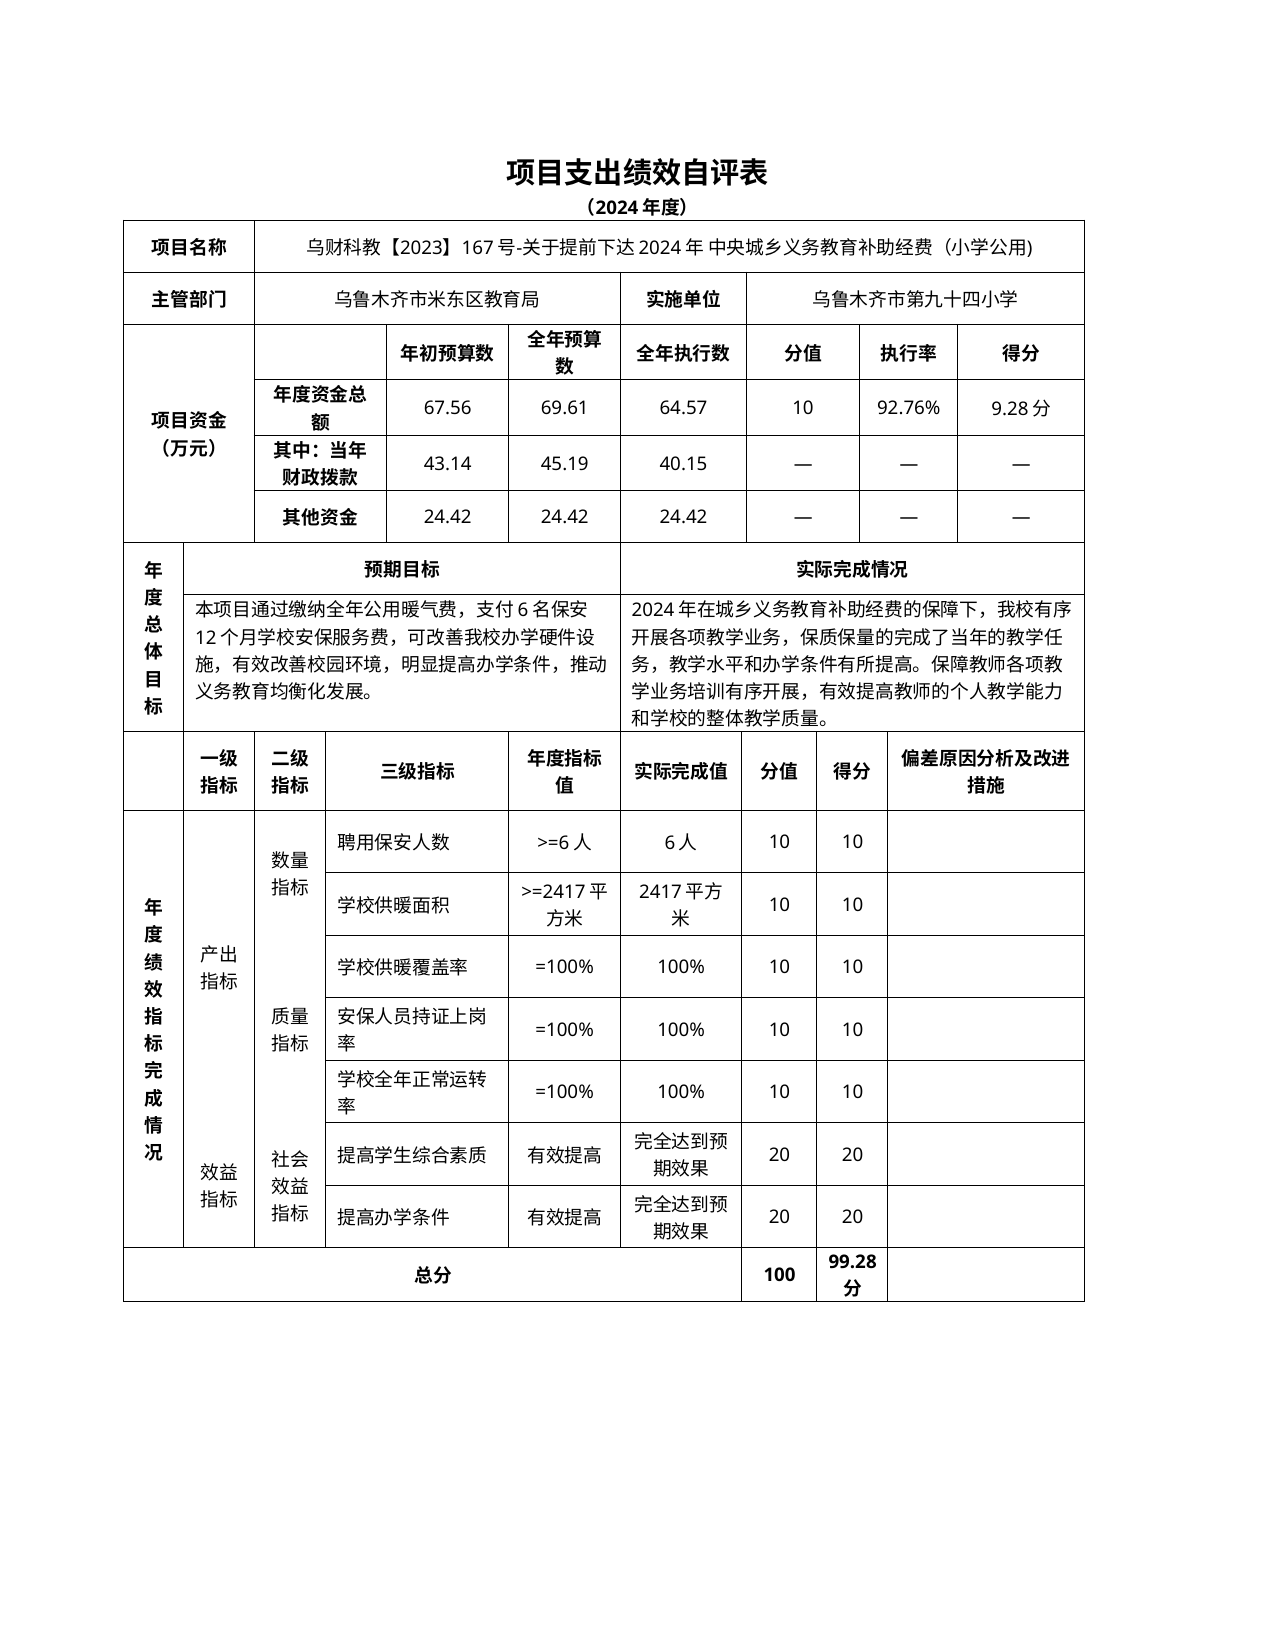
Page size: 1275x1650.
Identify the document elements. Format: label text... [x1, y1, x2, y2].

table_cell 质量指标 [255, 935, 325, 1122]
table_cell 得分 [958, 325, 1084, 379]
table_cell 100% [621, 998, 741, 1059]
table_cell 实施单位 [621, 273, 746, 324]
table_cell 10 [742, 873, 816, 934]
table_cell 其他资金 [255, 491, 386, 542]
table_cell 24.42 [621, 491, 746, 542]
table_cell — [860, 491, 957, 542]
table_cell — [958, 436, 1084, 490]
table_cell 产出指标 [184, 811, 254, 1122]
table_cell 10 [817, 998, 887, 1059]
table_cell 40.15 [621, 436, 746, 490]
text 项目支出绩效自评表 [187, 150, 1087, 192]
table_cell 100% [621, 936, 741, 997]
table_cell =100% [509, 1061, 620, 1122]
table_cell 20 [742, 1123, 816, 1184]
table_cell 学校供暖面积 [326, 873, 508, 934]
table_cell 一级指标 [184, 732, 254, 809]
table_cell 年度资金总额 [255, 380, 386, 434]
table_cell 64.57 [621, 380, 746, 434]
table_header 乌财科教【2023】167号-关于提前下达2024年 中央城乡义务教育补助经费（小学公用) [255, 221, 1084, 272]
table_cell 10 [817, 873, 887, 934]
table_cell [888, 1123, 1084, 1184]
text （2024年度） [187, 192, 1087, 219]
table_cell 其中：当年财政拨款 [255, 436, 386, 490]
table_cell 99.28分 [817, 1248, 887, 1301]
table_cell 社会效益指标 [255, 1122, 325, 1247]
table_cell 10 [817, 811, 887, 872]
table_cell 有效提高 [509, 1186, 620, 1247]
table_cell 实际完成值 [621, 732, 741, 809]
table_cell 年度绩效指标完成情况 [124, 811, 183, 1247]
table_cell 主管部门 [124, 273, 254, 324]
table_cell [888, 811, 1084, 872]
table_cell 提高学生综合素质 [326, 1123, 508, 1184]
table_cell 完全达到预期效果 [621, 1123, 741, 1184]
table_cell 年初预算数 [387, 325, 508, 379]
table_cell [255, 325, 386, 379]
table_cell 10 [742, 936, 816, 997]
table_cell 10 [742, 1061, 816, 1122]
table_cell 45.19 [509, 436, 620, 490]
table_cell — [747, 491, 859, 542]
table_cell 10 [747, 380, 859, 434]
table_cell [888, 1186, 1084, 1247]
table_cell — [747, 436, 859, 490]
table_cell 20 [742, 1186, 816, 1247]
table_cell >=6人 [509, 811, 620, 872]
table_cell 学校全年正常运转率 [326, 1061, 508, 1122]
table_cell 10 [817, 936, 887, 997]
table_cell 年度总体目标 [124, 543, 183, 731]
table_cell >=2417平方米 [509, 873, 620, 934]
table_cell 分值 [747, 325, 859, 379]
table_cell — [860, 436, 957, 490]
table_cell 本项目通过缴纳全年公用暖气费，支付6名保安12个月学校安保服务费，可改善我校办学硬件设施，有效改善校园环境，明显提高办学条件，推动义务教育均衡化发展。 [184, 595, 620, 731]
table_cell 10 [817, 1061, 887, 1122]
table_cell 24.42 [509, 491, 620, 542]
table_cell [888, 998, 1084, 1059]
table_cell 10 [742, 811, 816, 872]
table_cell 三级指标 [326, 732, 508, 809]
table_cell 完全达到预期效果 [621, 1186, 741, 1247]
table_cell 二级指标 [255, 732, 325, 809]
table_cell 年度指标值 [509, 732, 620, 809]
table_cell 乌鲁木齐市第九十四小学 [747, 273, 1084, 324]
table_cell 24.42 [387, 491, 508, 542]
table_cell 提高办学条件 [326, 1186, 508, 1247]
table_cell 10 [742, 998, 816, 1059]
table_cell 有效提高 [509, 1123, 620, 1184]
table_cell 分值 [742, 732, 816, 809]
table_cell [888, 1248, 1084, 1301]
table_cell 执行率 [860, 325, 957, 379]
table_cell 20 [817, 1123, 887, 1184]
table_cell 67.56 [387, 380, 508, 434]
table_cell [888, 1061, 1084, 1122]
table_cell 20 [817, 1186, 887, 1247]
table_cell 43.14 [387, 436, 508, 490]
table_cell 效益指标 [184, 1122, 254, 1247]
table_cell 全年预算数 [509, 325, 620, 379]
table_cell 安保人员持证上岗率 [326, 998, 508, 1059]
table_cell 6人 [621, 811, 741, 872]
table_cell 全年执行数 [621, 325, 746, 379]
table_cell 实际完成情况 [621, 543, 1084, 594]
table_cell 69.61 [509, 380, 620, 434]
table_cell 学校供暖覆盖率 [326, 936, 508, 997]
table_cell [124, 732, 183, 809]
table_cell 聘用保安人数 [326, 811, 508, 872]
table_cell =100% [509, 998, 620, 1059]
table_cell [888, 936, 1084, 997]
table_cell 100% [621, 1061, 741, 1122]
table_cell 数量指标 [255, 811, 325, 934]
table_cell 总分 [124, 1248, 741, 1301]
table_cell [888, 873, 1084, 934]
table_cell 偏差原因分析及改进措施 [888, 732, 1084, 809]
table_cell 乌鲁木齐市米东区教育局 [255, 273, 620, 324]
table_cell 项目资金（万元） [124, 325, 254, 542]
table_cell 92.76% [860, 380, 957, 434]
table_cell 100 [742, 1248, 816, 1301]
table_cell 预期目标 [184, 543, 620, 594]
table_header 项目名称 [124, 221, 254, 272]
table_cell 2417平方米 [621, 873, 741, 934]
table_cell 得分 [817, 732, 887, 809]
table_cell =100% [509, 936, 620, 997]
table_cell 2024年在城乡义务教育补助经费的保障下，我校有序开展各项教学业务，保质保量的完成了当年的教学任务，教学水平和办学条件有所提高。保障教师各项教学业务培训有序开展，有效提高教师的个人教学能力和学校的整体教学质量。 [621, 595, 1084, 731]
table_cell 9.28分 [958, 380, 1084, 434]
table_cell — [958, 491, 1084, 542]
